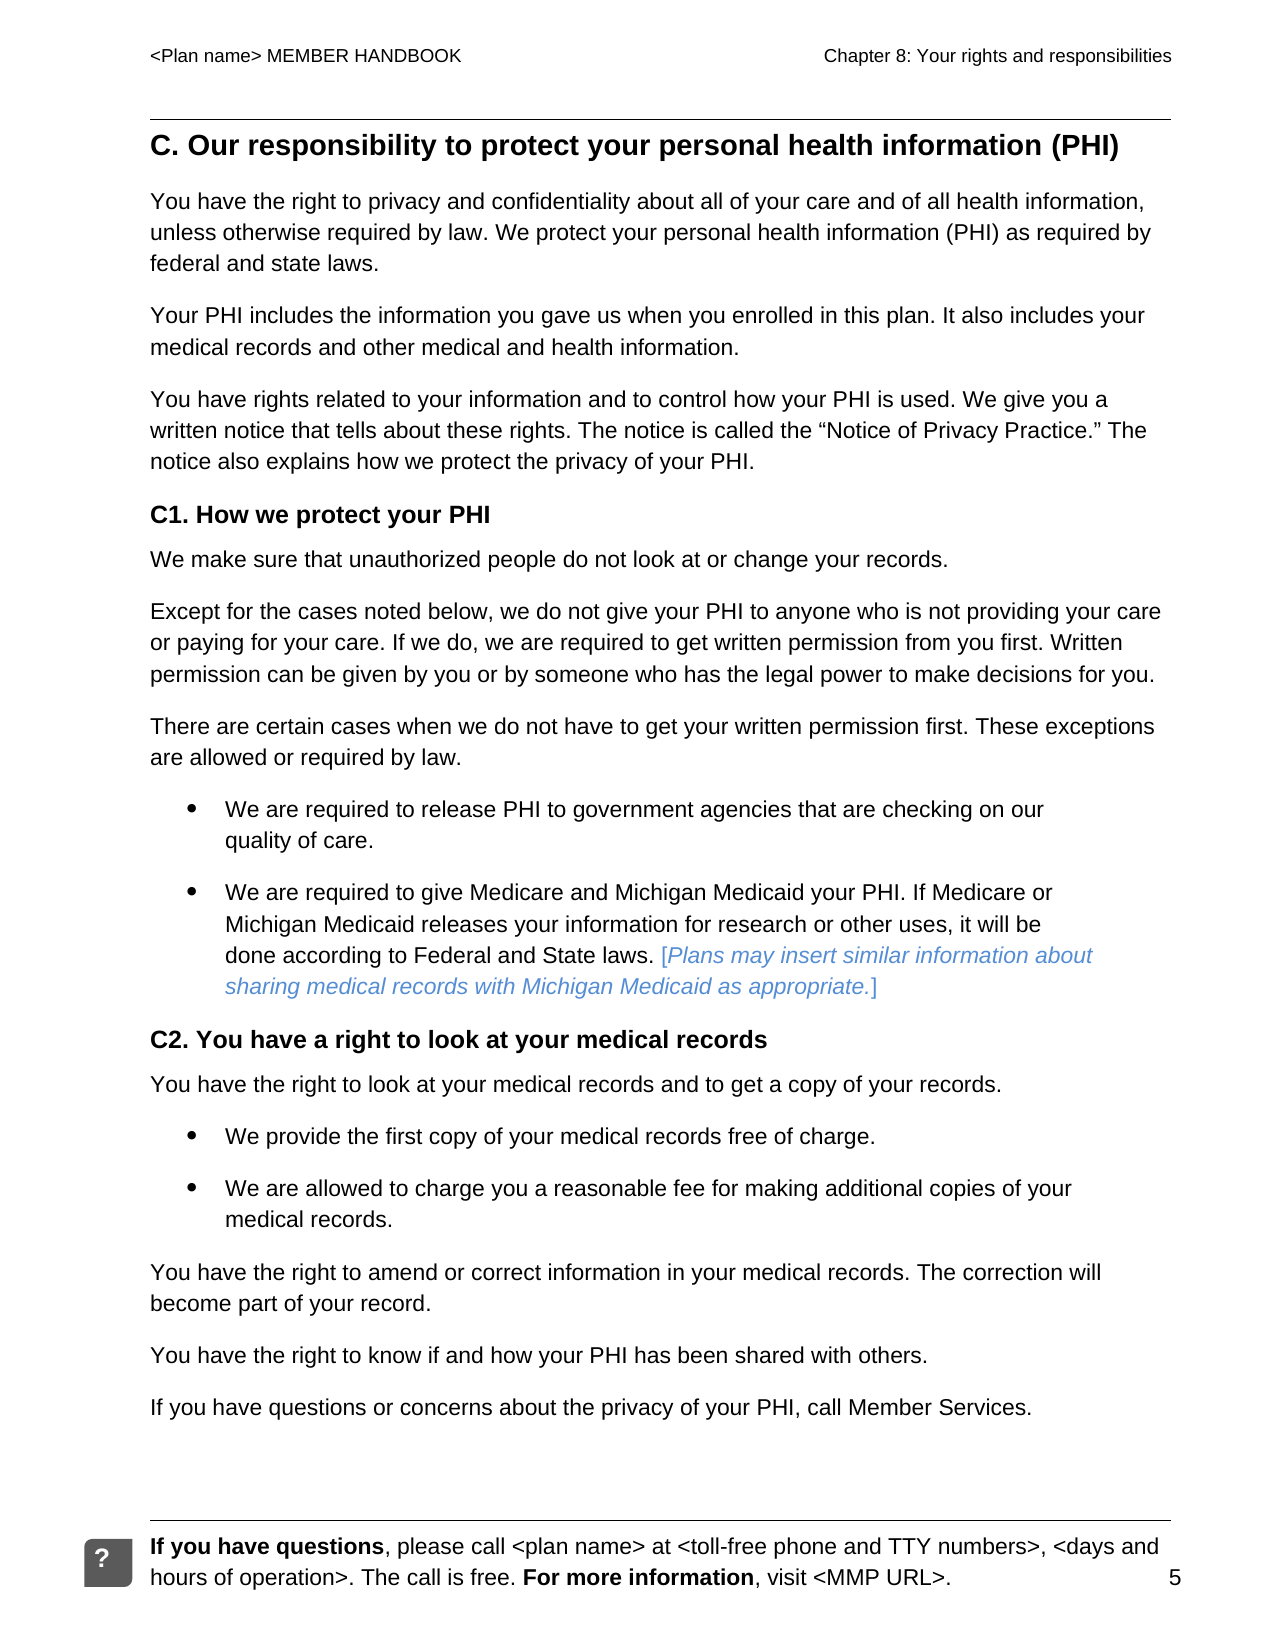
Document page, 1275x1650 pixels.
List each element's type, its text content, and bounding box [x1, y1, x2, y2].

list You have the right to look at your medical records and to get a copy of your records. [150, 1067, 1171, 1099]
list We are allowed to charge you a reasonable fee for making additional copies of your medical records. [187, 1172, 1096, 1234]
subtitle C1. How we protect your PHI [150, 497, 1096, 530]
list You have the right to know if and how your PHI has been shared with others. [150, 1338, 1171, 1369]
subtitle Our responsibility to protect your personal health information (PHI) [150, 120, 1171, 163]
list There are certain cases when we do not have to get your written permission first. These exceptions are allowed or required by law. [150, 709, 1171, 772]
list Except for the cases noted below, we do not give your PHI to anyone who is not providing your care or paying for your care. If we do, we are required to get written permission from you first. Written permission can be given by you or by someone who has the legal power to make decisions for you. [150, 594, 1171, 688]
list We make sure that unauthorized people do not look at or change your records. [150, 542, 1171, 574]
list You have rights related to your information and to control how your PHI is used. We give you a written notice that tells about these rights. The notice is called the “Notice of Privacy Practice.” The notice also explains how we protect the privacy of your PHI. [150, 382, 1171, 476]
list We provide the first copy of your medical records free of charge. [187, 1119, 1096, 1151]
text We are required to give Medicare and Michigan Medicaid your PHI. If Medicare or Michigan Medicaid releases your information for research or other uses, it will be done according to Federal and State laws. [Plans may insert similar information about sharing medical records with Michigan Medicaid as appropriate.] [187, 876, 1096, 1001]
text We are required to release PHI to government agencies that are checking on our quality of care. [187, 792, 1096, 855]
text If you have questions or concerns about the privacy of your PHI, call Member Services. [150, 1390, 1171, 1422]
list You have the right to amend or correct information in your medical records. The correction will become part of your record. [150, 1255, 1171, 1317]
text You have the right to privacy and confidentiality about all of your care and of all health information, unless otherwise required by law. We protect your personal health information (PHI) as required by federal and state laws. [150, 184, 1171, 278]
subtitle C2. You have a right to look at your medical records [150, 1022, 1096, 1055]
list Your PHI includes the information you gave us when you enrolled in this plan. It also includes your medical records and other medical and health information. [150, 299, 1171, 361]
